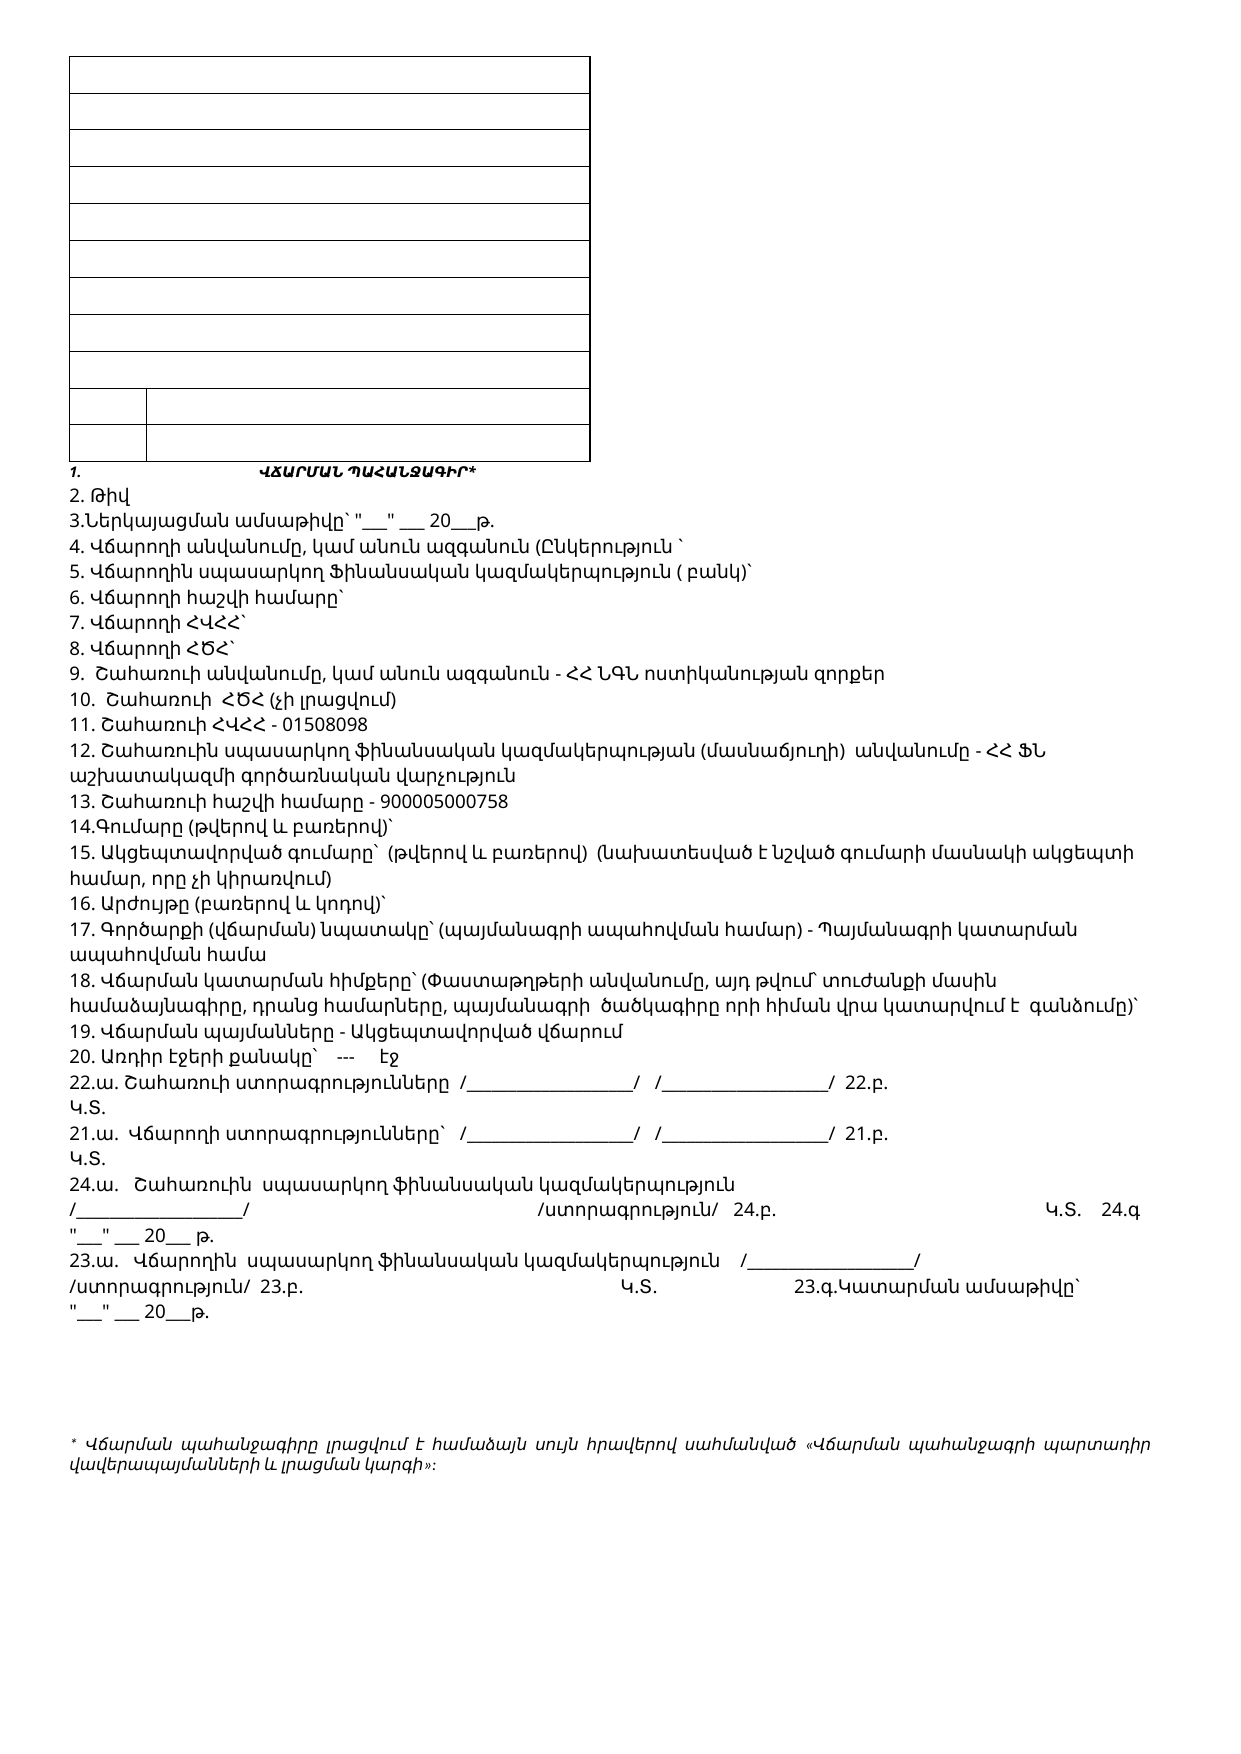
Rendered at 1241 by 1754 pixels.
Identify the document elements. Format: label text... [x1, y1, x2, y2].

text * Վճարման պահանջագիրը լրացվում է համաձայն սույն հրավերով սահմանված «Վճարման պահանջագրի պարտադիր վավերապայմանների և լրացման կարգի»: [69, 1434, 1152, 1475]
